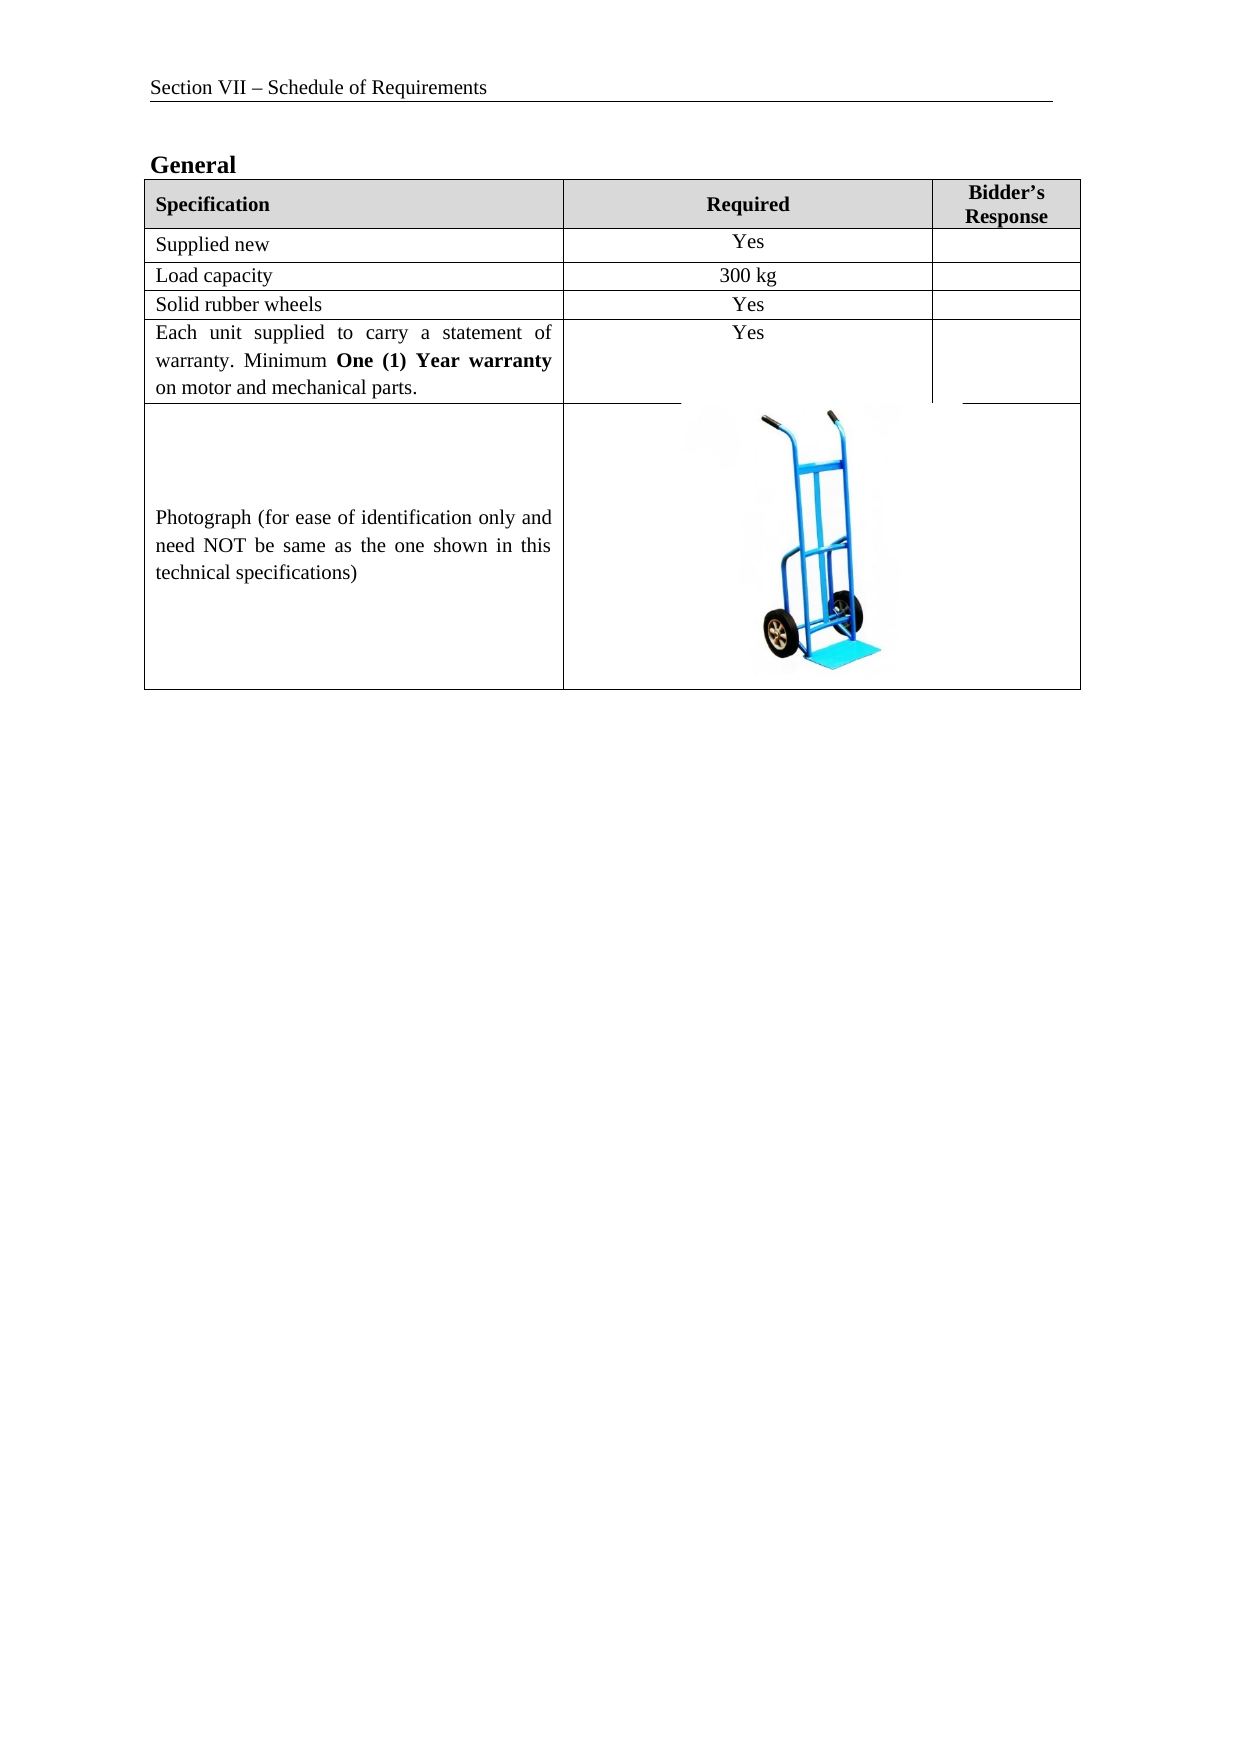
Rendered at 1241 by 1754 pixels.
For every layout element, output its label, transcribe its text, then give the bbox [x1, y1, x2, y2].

table_cell [933, 320, 1080, 403]
table_cell Each unit supplied to carry a statement of warranty. Minimum One (1) Year warranty on motor and mechanical parts. [145, 320, 563, 403]
table_cell Supplied new [145, 229, 563, 262]
text General [150, 150, 1053, 179]
table_cell 300 kg [564, 263, 932, 290]
table_cell [933, 229, 1080, 262]
table_cell Yes [564, 229, 932, 262]
table_header Bidder’s Response [933, 180, 1080, 228]
table_header Specification [145, 180, 563, 228]
table_cell Solid rubber wheels [145, 291, 563, 319]
picture [681, 403, 963, 686]
table_cell Photograph (for ease of identification only and need NOT be same as the one shown in this technical specifications) [145, 404, 563, 689]
table_cell Yes [564, 320, 932, 403]
table_cell [933, 263, 1080, 290]
table_cell Yes [564, 291, 932, 319]
table_cell Load capacity [145, 263, 563, 290]
table_cell [933, 291, 1080, 319]
table_header Required [564, 180, 932, 228]
table_cell [564, 404, 1080, 689]
